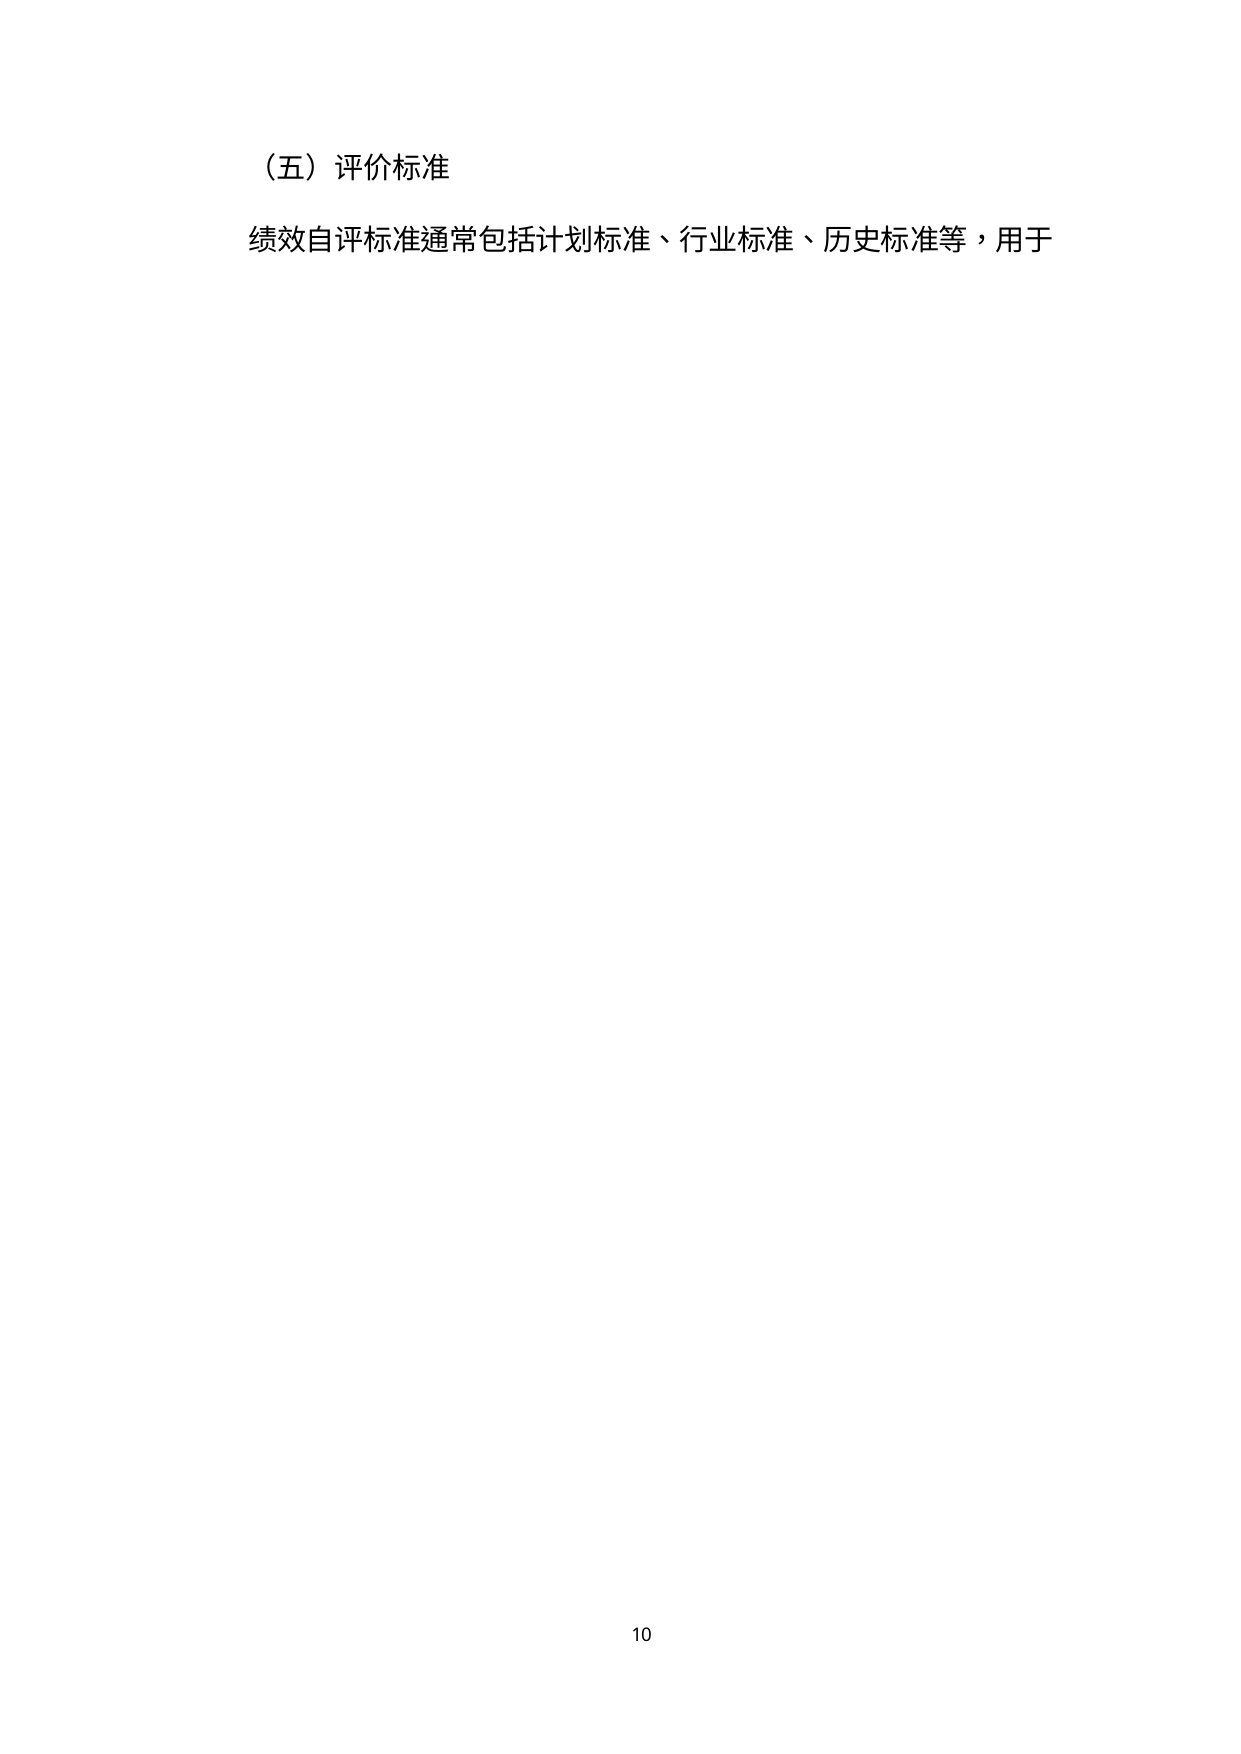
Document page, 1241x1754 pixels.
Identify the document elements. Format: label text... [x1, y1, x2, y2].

text （五）评价标准 [248, 149, 1063, 186]
text 绩效自评标准通常包括计划标准、行业标准、历史标准等，用于 [248, 222, 1063, 258]
